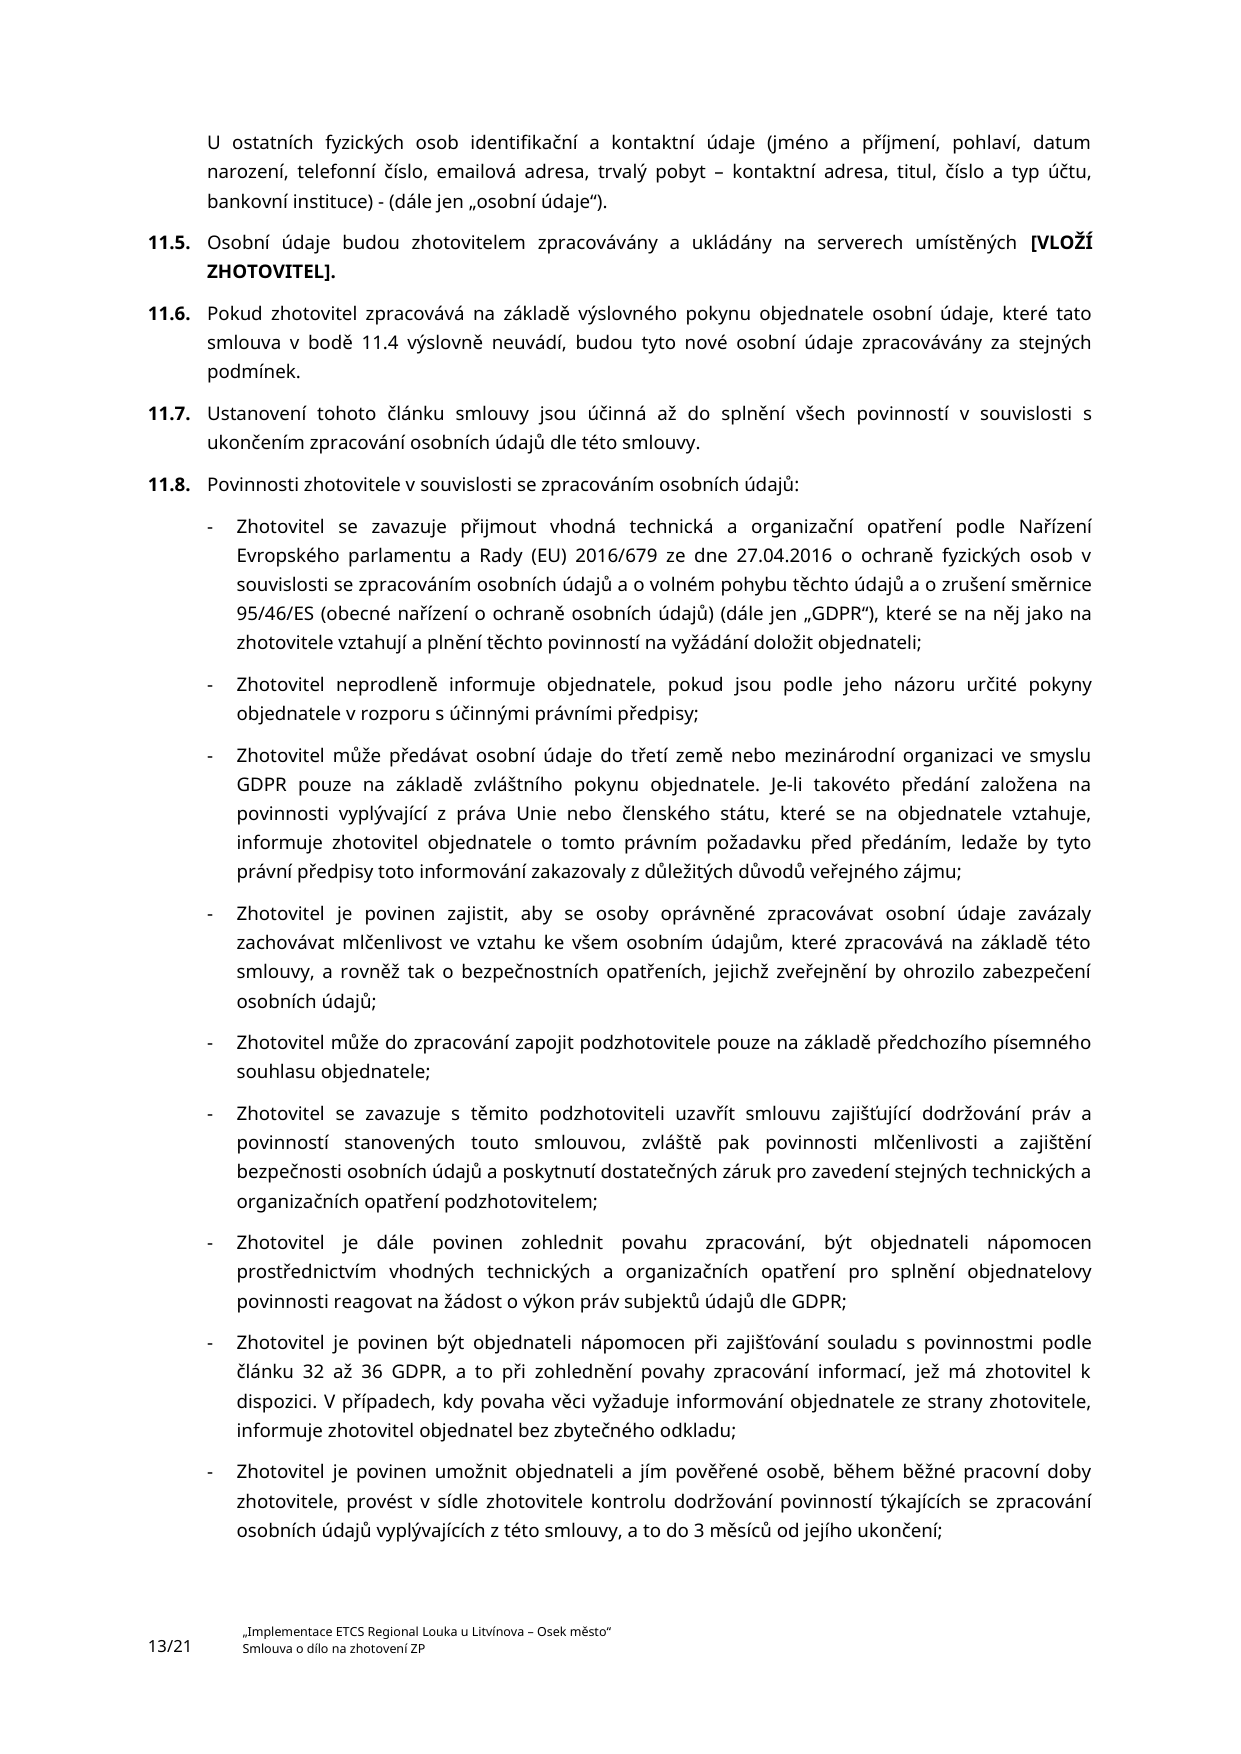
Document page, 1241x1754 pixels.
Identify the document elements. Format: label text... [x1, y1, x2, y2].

text 11.7. Ustanovení tohoto článku smlouvy jsou účinná až do splnění všech povinností v souvislosti s ukončením zpracování osobních údajů dle této smlouvy. [148, 397, 1092, 456]
text - Zhotovitel je povinen být objednateli nápomocen při zajišťování souladu s povinnostmi podle článku 32 až 36 GDPR, a to při zohlednění povahy zpracování informací, jež má zhotovitel k dispozici. V případech, kdy povaha věci vyžaduje informování objednatele ze strany zhotovitele, informuje zhotovitel objednatel bez zbytečného odkladu; [207, 1326, 1092, 1443]
text 11.6. Pokud zhotovitel zpracovává na základě výslovného pokynu objednatele osobní údaje, které tato smlouva v bodě 11.4 výslovně neuvádí, budou tyto nové osobní údaje zpracovávány za stejných podmínek. [148, 297, 1092, 385]
text - Zhotovitel může do zpracování zapojit podzhotovitele pouze na základě předchozího písemného souhlasu objednatele; [207, 1026, 1092, 1085]
text - Zhotovitel může předávat osobní údaje do třetí země nebo mezinárodní organizaci ve smyslu GDPR pouze na základě zvláštního pokynu objednatele. Je-li takovéto předání založena na povinnosti vyplývající z práva Unie nebo členského státu, které se na objednatele vztahuje, informuje zhotovitel objednatele o tomto právním požadavku před předáním, ledaže by tyto právní předpisy toto informování zakazovaly z důležitých důvodů veřejného zájmu; [207, 739, 1092, 885]
text - Zhotovitel se zavazuje s těmito podzhotoviteli uzavřít smlouvu zajišťující dodržování práv a povinností stanovených touto smlouvou, zvláště pak povinnosti mlčenlivosti a zajištění bezpečnosti osobních údajů a poskytnutí dostatečných záruk pro zavedení stejných technických a organizačních opatření podzhotovitelem; [207, 1097, 1092, 1214]
text - Zhotovitel neprodleně informuje objednatele, pokud jsou podle jeho názoru určité pokyny objednatele v rozporu s účinnými právními předpisy; [207, 668, 1092, 726]
text U ostatních fyzických osob identifikační a kontaktní údaje (jméno a příjmení, pohlaví, datum narození, telefonní číslo, emailová adresa, trvalý pobyt – kontaktní adresa, titul, číslo a typ účtu, bankovní instituce) - (dále jen „osobní údaje“). [207, 126, 1092, 214]
text - Zhotovitel je povinen zajistit, aby se osoby oprávněné zpracovávat osobní údaje zavázaly zachovávat mlčenlivost ve vztahu ke všem osobním údajům, které zpracovává na základě této smlouvy, a rovněž tak o bezpečnostních opatřeních, jejichž zveřejnění by ohrozilo zabezpečení osobních údajů; [207, 897, 1092, 1014]
text 11.8. Povinnosti zhotovitele v souvislosti se zpracováním osobních údajů: [148, 468, 1092, 497]
text - Zhotovitel je dále povinen zohlednit povahu zpracování, být objednateli nápomocen prostřednictvím vhodných technických a organizačních opatření pro splnění objednatelovy povinnosti reagovat na žádost o výkon práv subjektů údajů dle GDPR; [207, 1226, 1092, 1314]
text 11.5. Osobní údaje budou zhotovitelem zpracovávány a ukládány na serverech umístěných [VLOŽÍ ZHOTOVITEL]. [148, 226, 1092, 285]
text - Zhotovitel se zavazuje přijmout vhodná technická a organizační opatření podle Nařízení Evropského parlamentu a Rady (EU) 2016/679 ze dne 27.04.2016 o ochraně fyzických osob v souvislosti se zpracováním osobních údajů a o volném pohybu těchto údajů a o zrušení směrnice 95/46/ES (obecné nařízení o ochraně osobních údajů) (dále jen „GDPR“), které se na něj jako na zhotovitele vztahují a plnění těchto povinností na vyžádání doložit objednateli; [207, 510, 1092, 656]
text - Zhotovitel je povinen umožnit objednateli a jím pověřené osobě, během běžné pracovní doby zhotovitele, provést v sídle zhotovitele kontrolu dodržování povinností týkajících se zpracování osobních údajů vyplývajících z této smlouvy, a to do 3 měsíců od jejího ukončení; [207, 1456, 1092, 1543]
